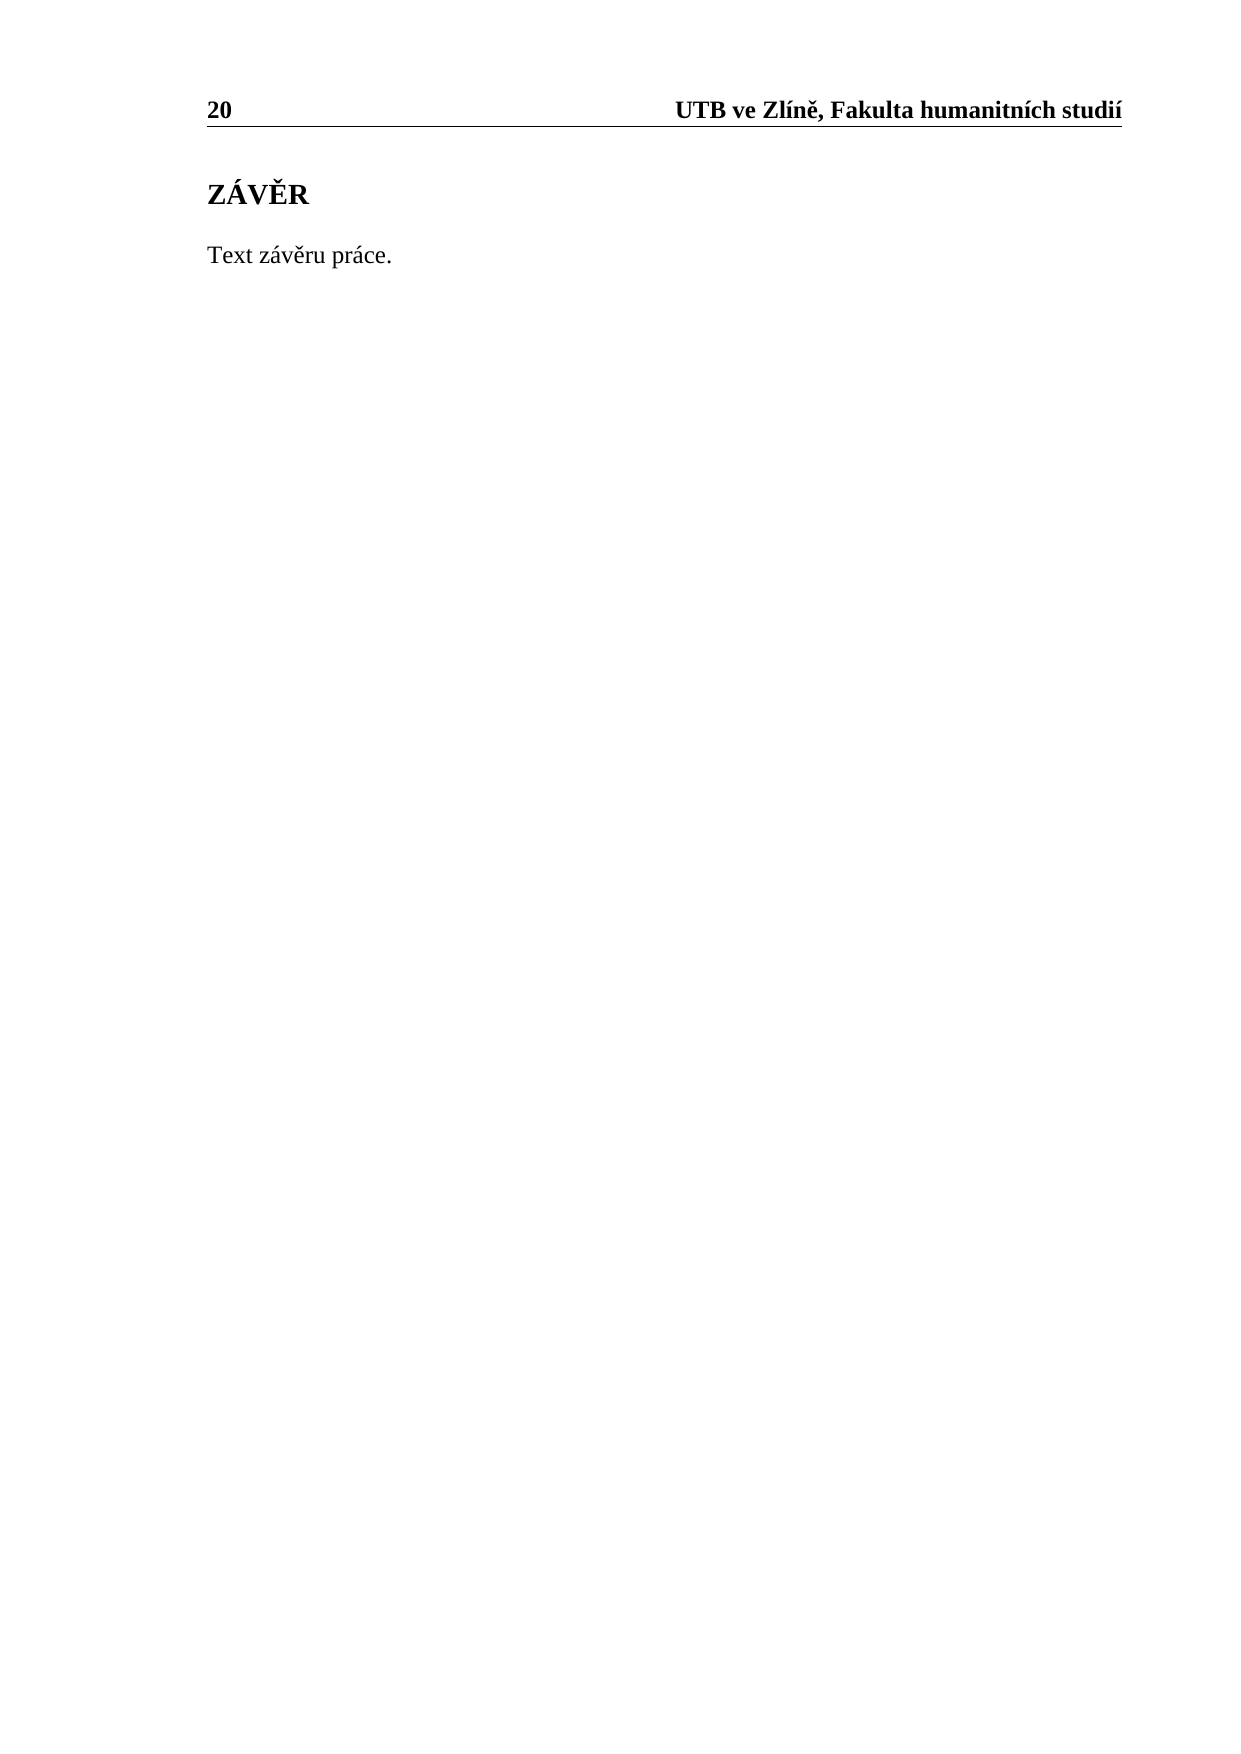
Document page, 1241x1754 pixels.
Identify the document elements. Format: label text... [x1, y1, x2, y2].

text Text závěru práce. [207, 240, 1122, 269]
text Závěr [207, 177, 1122, 211]
